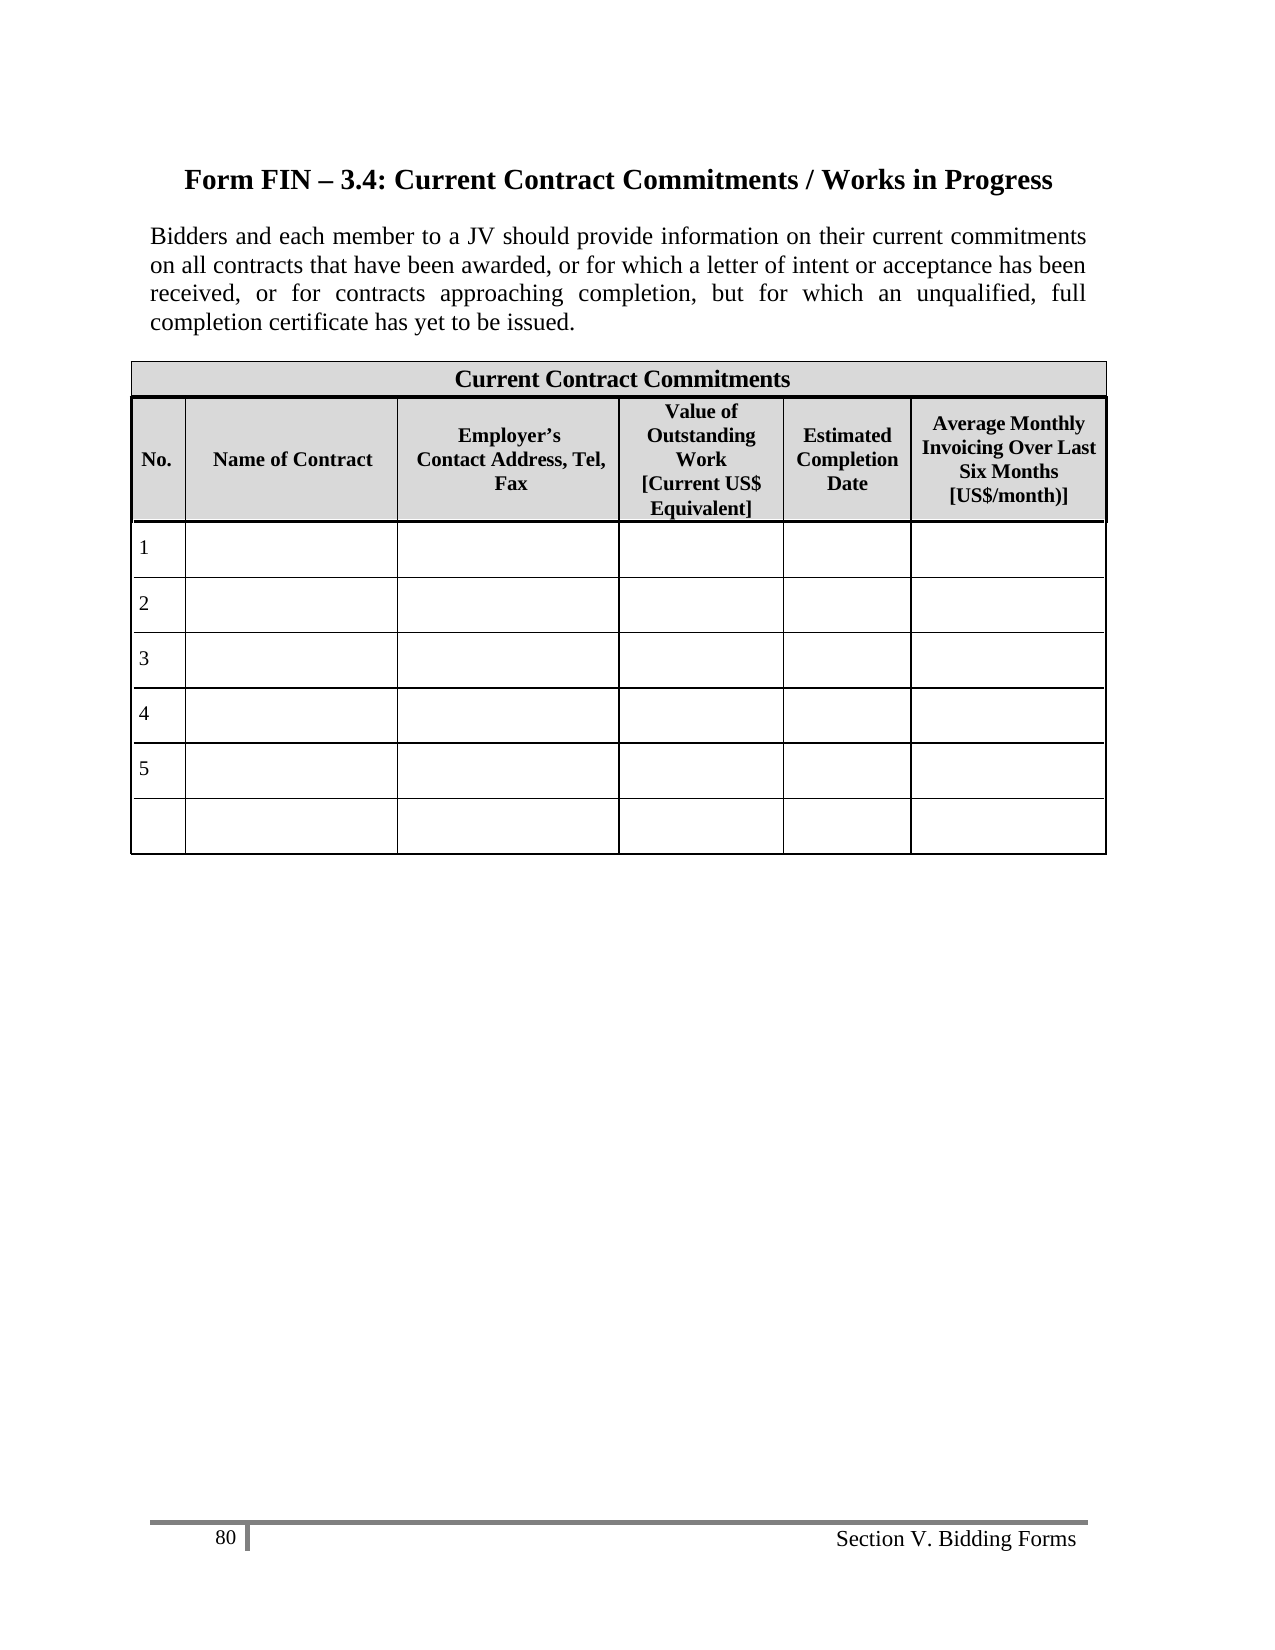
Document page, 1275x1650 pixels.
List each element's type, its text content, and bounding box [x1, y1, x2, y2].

table_header No. [133, 399, 185, 519]
table_cell [186, 578, 397, 632]
table_cell 2 [132, 576, 185, 632]
table_cell [186, 523, 397, 576]
table_cell [784, 578, 910, 632]
table_cell [912, 798, 1105, 853]
table_cell [912, 632, 1105, 687]
table_cell [620, 689, 783, 742]
table_header Value of Outstanding Work [Current US$ Equivalent] [620, 399, 783, 519]
table_cell [784, 633, 910, 687]
table_cell 5 [132, 742, 185, 798]
text Bidders and each member to a JV should provide information on their current commitments on all contracts that have been awarded, or for which a letter of intent or acceptance has been received, or for contracts approaching completion, but for which an unqualified, full completion certificate has yet to be issued. [150, 221, 1087, 336]
table_cell [912, 520, 1105, 576]
table_cell 4 [132, 687, 185, 742]
table_cell [398, 633, 618, 687]
table_cell [620, 523, 783, 576]
table_cell [620, 799, 783, 853]
table_cell [912, 687, 1105, 742]
table_cell [784, 799, 910, 853]
table_cell [186, 689, 397, 742]
table_cell [620, 578, 783, 632]
table_cell [784, 744, 910, 798]
table_cell 3 [132, 632, 185, 687]
subtitle Form FIN – 3.4: Current Contract Commitments / Works in Progress [150, 162, 1087, 196]
table_cell [398, 799, 618, 853]
table_cell [398, 689, 618, 742]
table_cell [186, 633, 397, 687]
table_cell [912, 742, 1105, 798]
table_cell [398, 578, 618, 632]
table_cell [784, 689, 910, 742]
table_cell [912, 576, 1105, 632]
table_cell [620, 633, 783, 687]
table_cell [186, 744, 397, 798]
table_cell [784, 523, 910, 576]
table_header Estimated Completion Date [784, 399, 910, 519]
table_cell [398, 744, 618, 798]
table_header Name of Contract [186, 399, 397, 519]
table_header Current Contract Commitments [132, 362, 1106, 395]
table_cell 1 [132, 521, 185, 576]
table_header Average Monthly Invoicing Over Last Six Months [US$/month)] [912, 399, 1105, 519]
table_cell [132, 798, 185, 853]
table_header Employer’s Contact Address, Tel, Fax [398, 399, 618, 519]
table_cell [620, 744, 783, 798]
table_cell [186, 799, 397, 853]
table_cell [398, 523, 618, 576]
